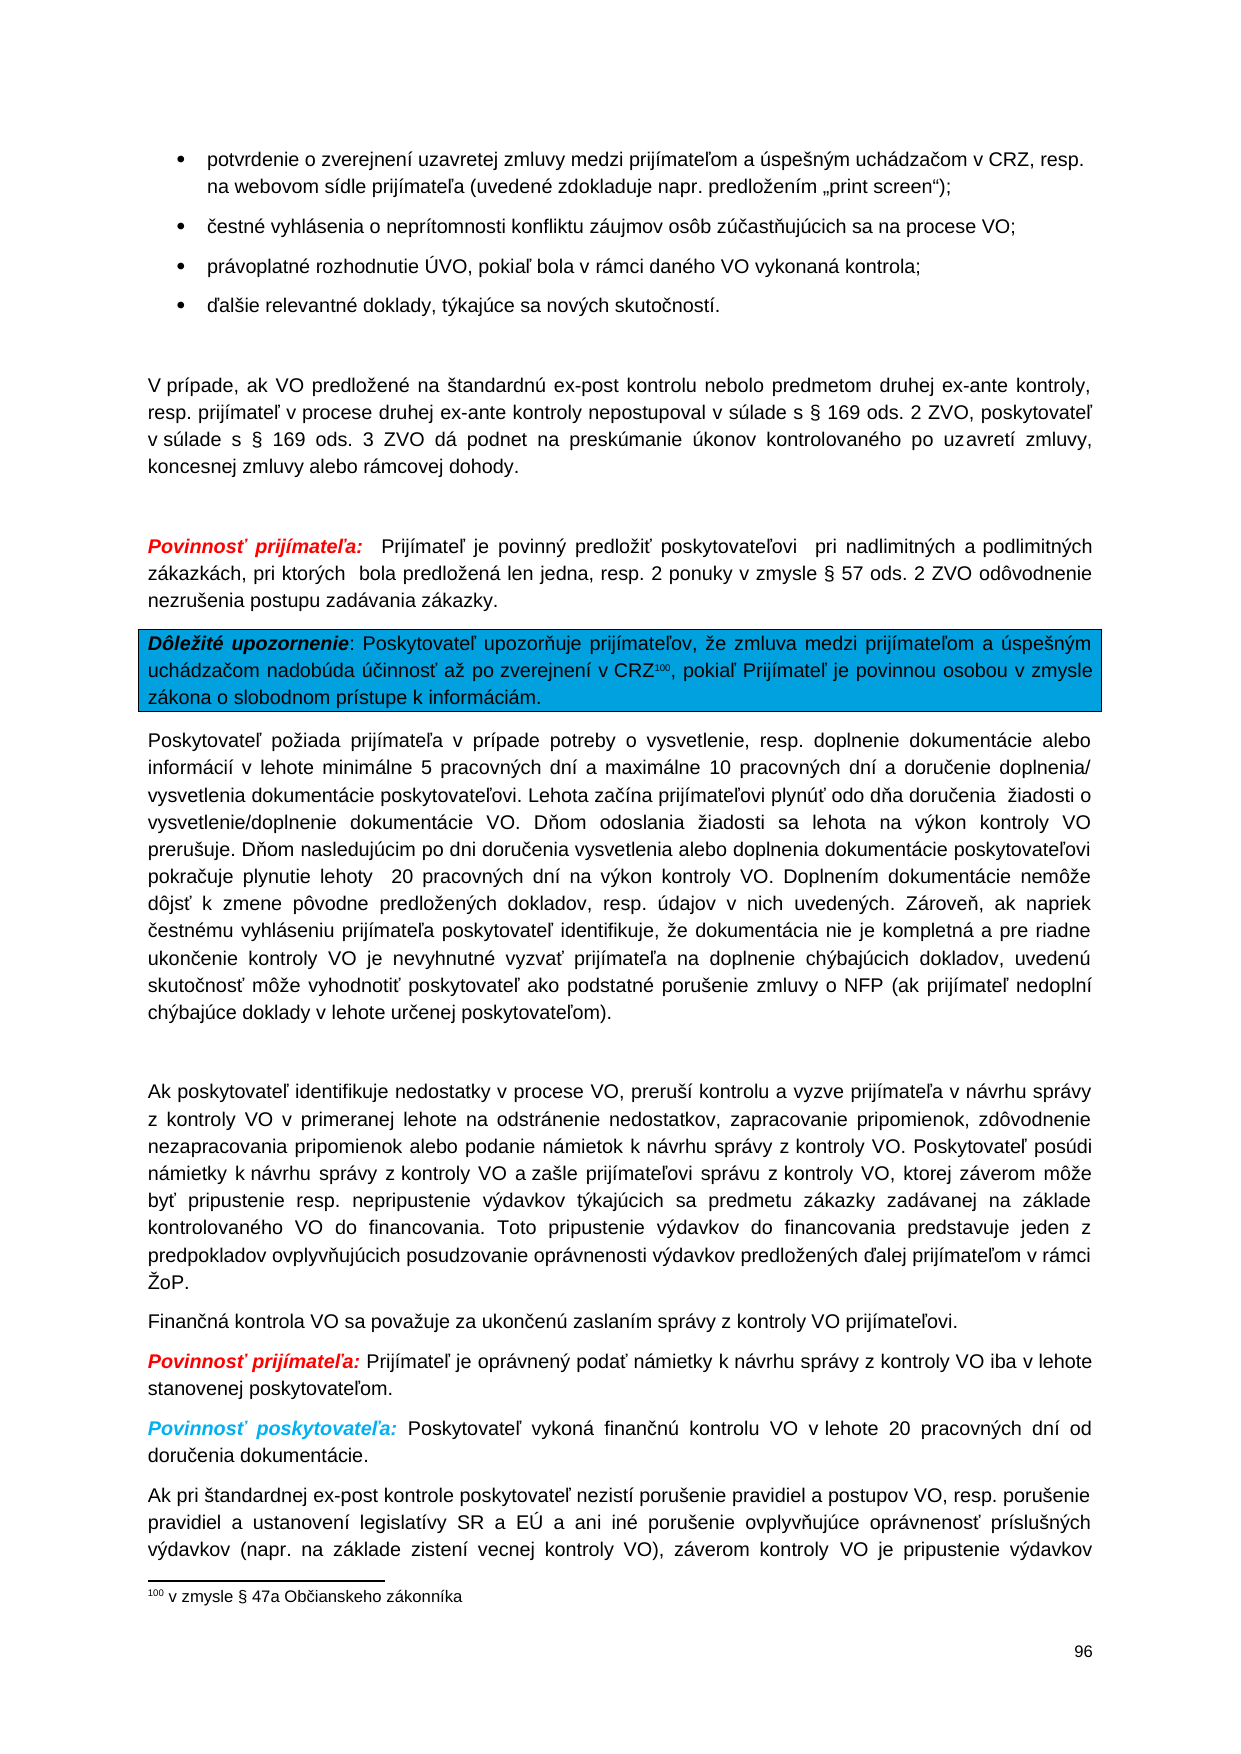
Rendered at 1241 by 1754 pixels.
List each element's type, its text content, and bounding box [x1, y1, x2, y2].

text Povinnosť prijímateľa: Prijímateľ je oprávnený podať námietky k návrhu správy z kontroly VO iba v lehote stanovenej poskytovateľom. [148, 1350, 1092, 1400]
text potvrdenie o zverejnení uzavretej zmluvy medzi prijímateľom a úspešným uchádzačom v CRZ, resp. na webovom sídle prijímateľa (uvedené zdokladuje napr. predložením „print screen“); [177, 148, 1092, 198]
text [148, 1484, 1092, 1561]
text Finančná kontrola VO sa považuje za ukončenú zaslaním správy z kontroly VO prijímateľovi. [148, 1310, 1092, 1333]
text Dôležité upozornenie: Poskytovateľ upozorňuje prijímateľov, že zmluva medzi prijímateľom a úspešným uchádzačom nadobúda účinnosť až po zverejnení v CRZ, pokiaľ Prijímateľ je povinnou osobou v zmysle zákona o slobodnom prístupe k informáciám. [139, 630, 1101, 711]
text čestné vyhlásenia o neprítomnosti konfliktu záujmov osôb zúčastňujúcich sa na procese VO; [177, 215, 1092, 237]
text Povinnosť poskytovateľa: Poskytovateľ vykoná finančnú kontrolu VO v lehote 20 pracovných dní od doručenia dokumentácie. [148, 1417, 1092, 1467]
text právoplatné rozhodnutie ÚVO, pokiaľ bola v rámci daného VO vykonaná kontrola; [177, 254, 1092, 277]
text ďalšie relevantné doklady, týkajúce sa nových skutočností. [177, 294, 1092, 317]
text Poskytovateľ požiada prijímateľa v prípade potreby o vysvetlenie, resp. doplnenie dokumentácie alebo informácií v lehote minimálne 5 pracovných dní a maximálne 10 pracovných dní a doručenie doplnenia/ vysvetlenia dokumentácie poskytovateľovi. Lehota začína prijímateľovi plynúť odo dňa doručenia žiadosti o vysvetlenie/doplnenie dokumentácie VO. Dňom odoslania žiadosti sa lehota na výkon kontroly VO prerušuje. Dňom nasledujúcim po dni doručenia vysvetlenia alebo doplnenia dokumentácie poskytovateľovi pokračuje plynutie lehoty 20 pracovných dní na výkon kontroly VO. Doplnením dokumentácie nemôže dôjsť k zmene pôvodne predložených dokladov, resp. údajov v nich uvedených. Zároveň, ak napriek čestnému vyhláseniu prijímateľa poskytovateľ identifikuje, že dokumentácia nie je kompletná a pre riadne ukončenie kontroly VO je nevyhnutné vyzvať prijímateľa na doplnenie chýbajúcich dokladov, uvedenú skutočnosť môže vyhodnotiť poskytovateľ ako podstatné porušenie zmluvy o NFP (ak prijímateľ nedoplní chýbajúce doklady v lehote určenej poskytovateľom). [148, 729, 1092, 1024]
text Povinnosť prijímateľa: Prijímateľ je povinný predložiť poskytovateľovi pri nadlimitných a podlimitných zákazkách, pri ktorých bola predložená len jedna, resp. 2 ponuky v zmysle § 57 ods. 2 ZVO odôvodnenie nezrušenia postupu zadávania zákazky. [148, 535, 1092, 612]
text Ak poskytovateľ identifikuje nedostatky v procese VO, preruší kontrolu a vyzve prijímateľa v návrhu správy z kontroly VO v primeranej lehote na odstránenie nedostatkov, zapracovanie pripomienok, zdôvodnenie nezapracovania pripomienok alebo podanie námietok k návrhu správy z kontroly VO. Poskytovateľ posúdi námietky k návrhu správy z kontroly VO a zašle prijímateľovi správu z kontroly VO, ktorej záverom môže byť pripustenie resp. nepripustenie výdavkov týkajúcich sa predmetu zákazky zadávanej na základe kontrolovaného VO do financovania. Toto pripustenie výdavkov do financovania predstavuje jeden z predpokladov ovplyvňujúcich posudzovanie oprávnenosti výdavkov predložených ďalej prijímateľom v rámci ŽoP. [148, 1080, 1092, 1293]
text V prípade, ak VO predložené na štandardnú ex-post kontrolu nebolo predmetom druhej ex-ante kontroly, resp. prijímateľ v procese druhej ex-ante kontroly nepostupoval v súlade s § 169 ods. 2 ZVO, poskytovateľ v súlade s § 169 ods. 3 ZVO dá podnet na preskúmanie úkonov kontrolovaného po uzavretí zmluvy, koncesnej zmluvy alebo rámcovej dohody. [148, 374, 1092, 478]
